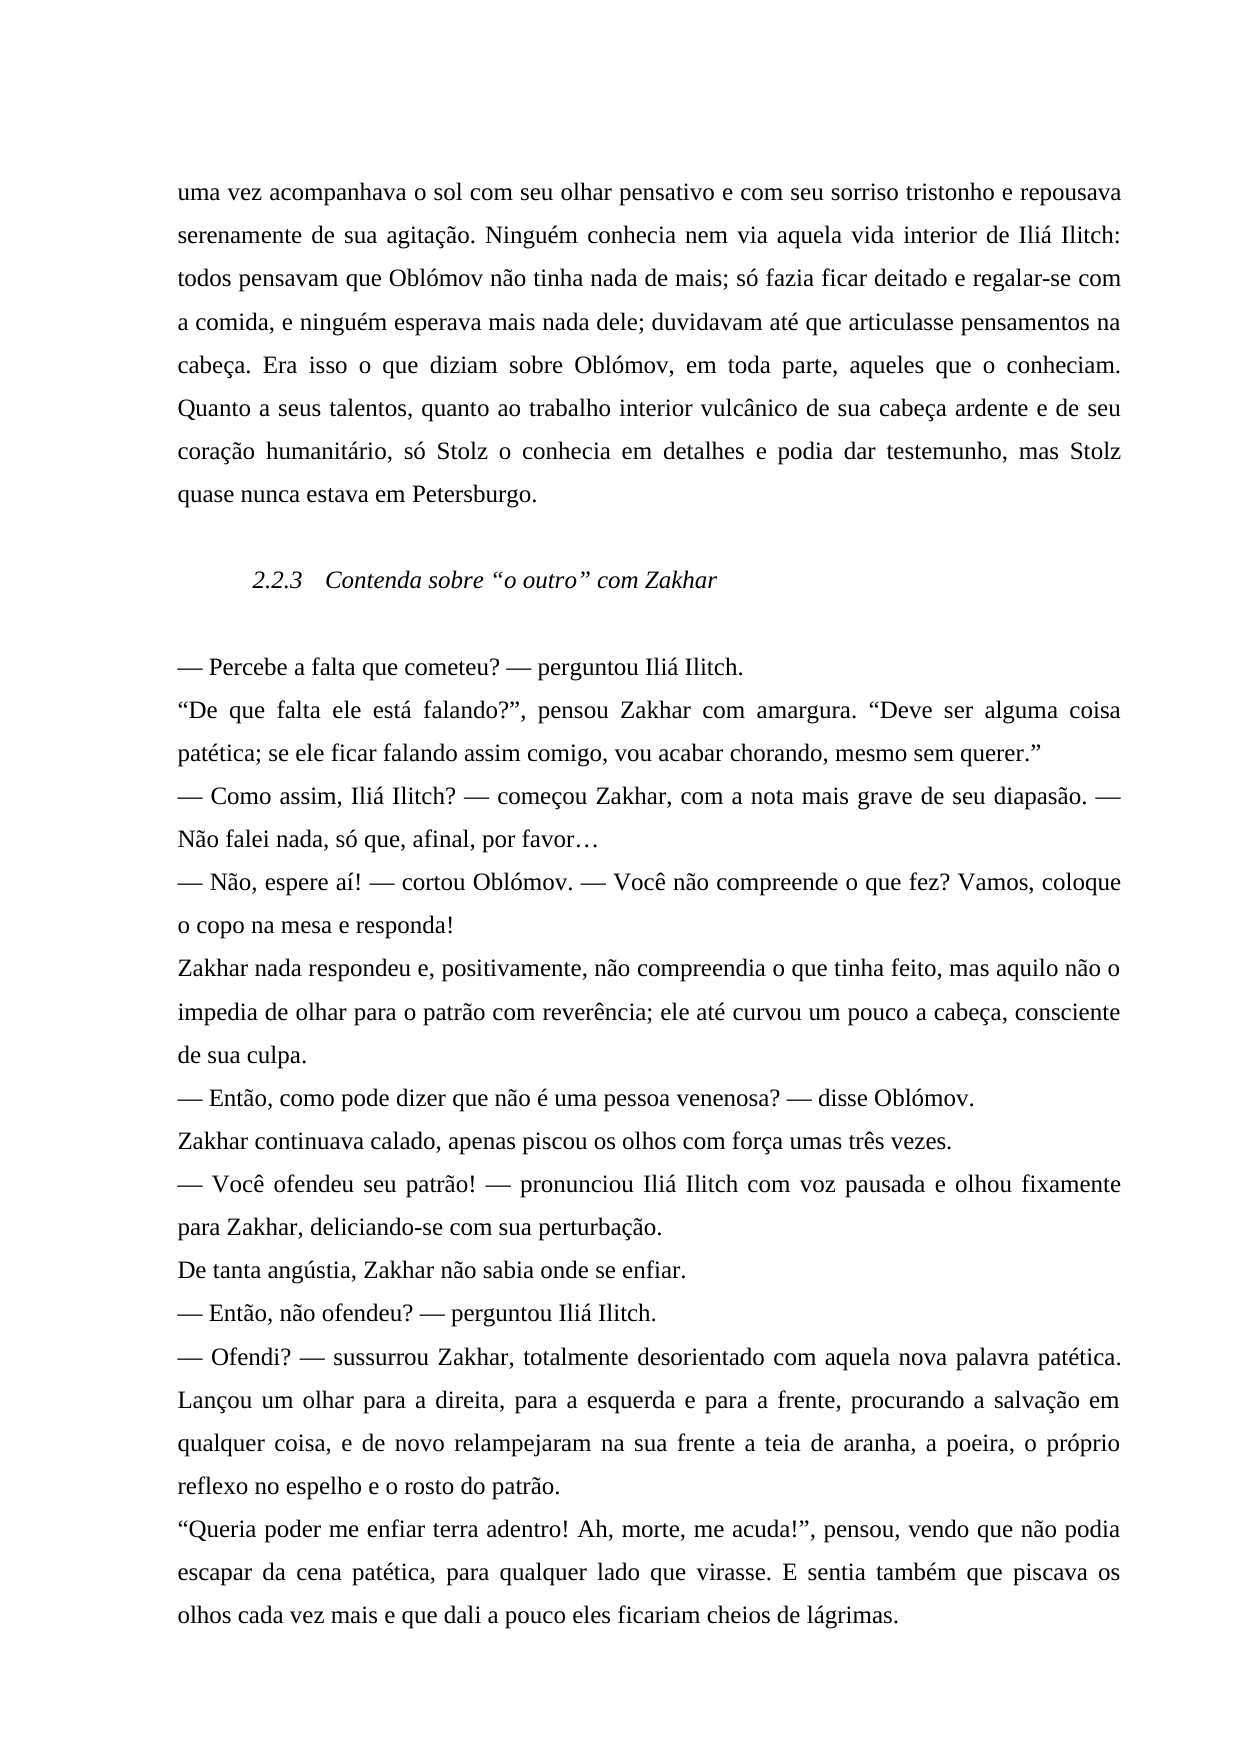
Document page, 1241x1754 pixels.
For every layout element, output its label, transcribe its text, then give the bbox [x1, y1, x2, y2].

text — Ofendi? — sussurrou Zakhar, totalmente desorientado com aquela nova palavra patética. Lançou um olhar para a direita, para a esquerda e para a frente, procurando a salvação em qualquer coisa, e de novo relampejaram na sua frente a teia de aranha, a poeira, o próprio reflexo no espelho e o rosto do patrão. [177, 1342, 1122, 1500]
text — Então, não ofendeu? — perguntou Iliá Ilitch. [177, 1298, 1122, 1327]
text De tanta angústia, Zakhar não sabia onde se enfiar. [177, 1255, 1122, 1284]
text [177, 177, 1122, 508]
text Zakhar continuava calado, apenas piscou os olhos com força umas três vezes. [177, 1126, 1122, 1155]
text — Então, como pode dizer que não é uma pessoa venenosa? — disse Oblómov. [177, 1083, 1122, 1112]
text “Queria poder me enfiar terra adentro! Ah, morte, me acuda!”, pensou, vendo que não podia escapar da cena patética, para qualquer lado que virasse. E sentia também que piscava os olhos cada vez mais e que dali a pouco eles ficariam cheios de lágrimas. [177, 1514, 1122, 1629]
text Zakhar nada respondeu e, positivamente, não compreendia o que tinha feito, mas aquilo não o impedia de olhar para o patrão com reverência; ele até curvou um pouco a cabeça, consciente de sua culpa. [177, 953, 1122, 1068]
text — Não, espere aí! — cortou Oblómov. — Você não compreende o que fez? Vamos, coloque o copo na mesa e responda! [177, 867, 1122, 939]
subtitle Contenda sobre “o outro” com Zakhar [252, 565, 1122, 594]
text — Você ofendeu seu patrão! — pronunciou Iliá Ilitch com voz pausada e olhou fixamente para Zakhar, deliciando-se com sua perturbação. [177, 1169, 1122, 1241]
text — Percebe a falta que cometeu? — perguntou Iliá Ilitch. [177, 652, 1122, 680]
text “De que falta ele está falando?”, pensou Zakhar com amargura. “Deve ser alguma coisa patética; se ele ficar falando assim comigo, vou acabar chorando, mesmo sem querer.” [177, 695, 1122, 767]
text — Como assim, Iliá Ilitch? — começou Zakhar, com a nota mais grave de seu diapasão. — Não falei nada, só que, afinal, por favor… [177, 781, 1122, 853]
